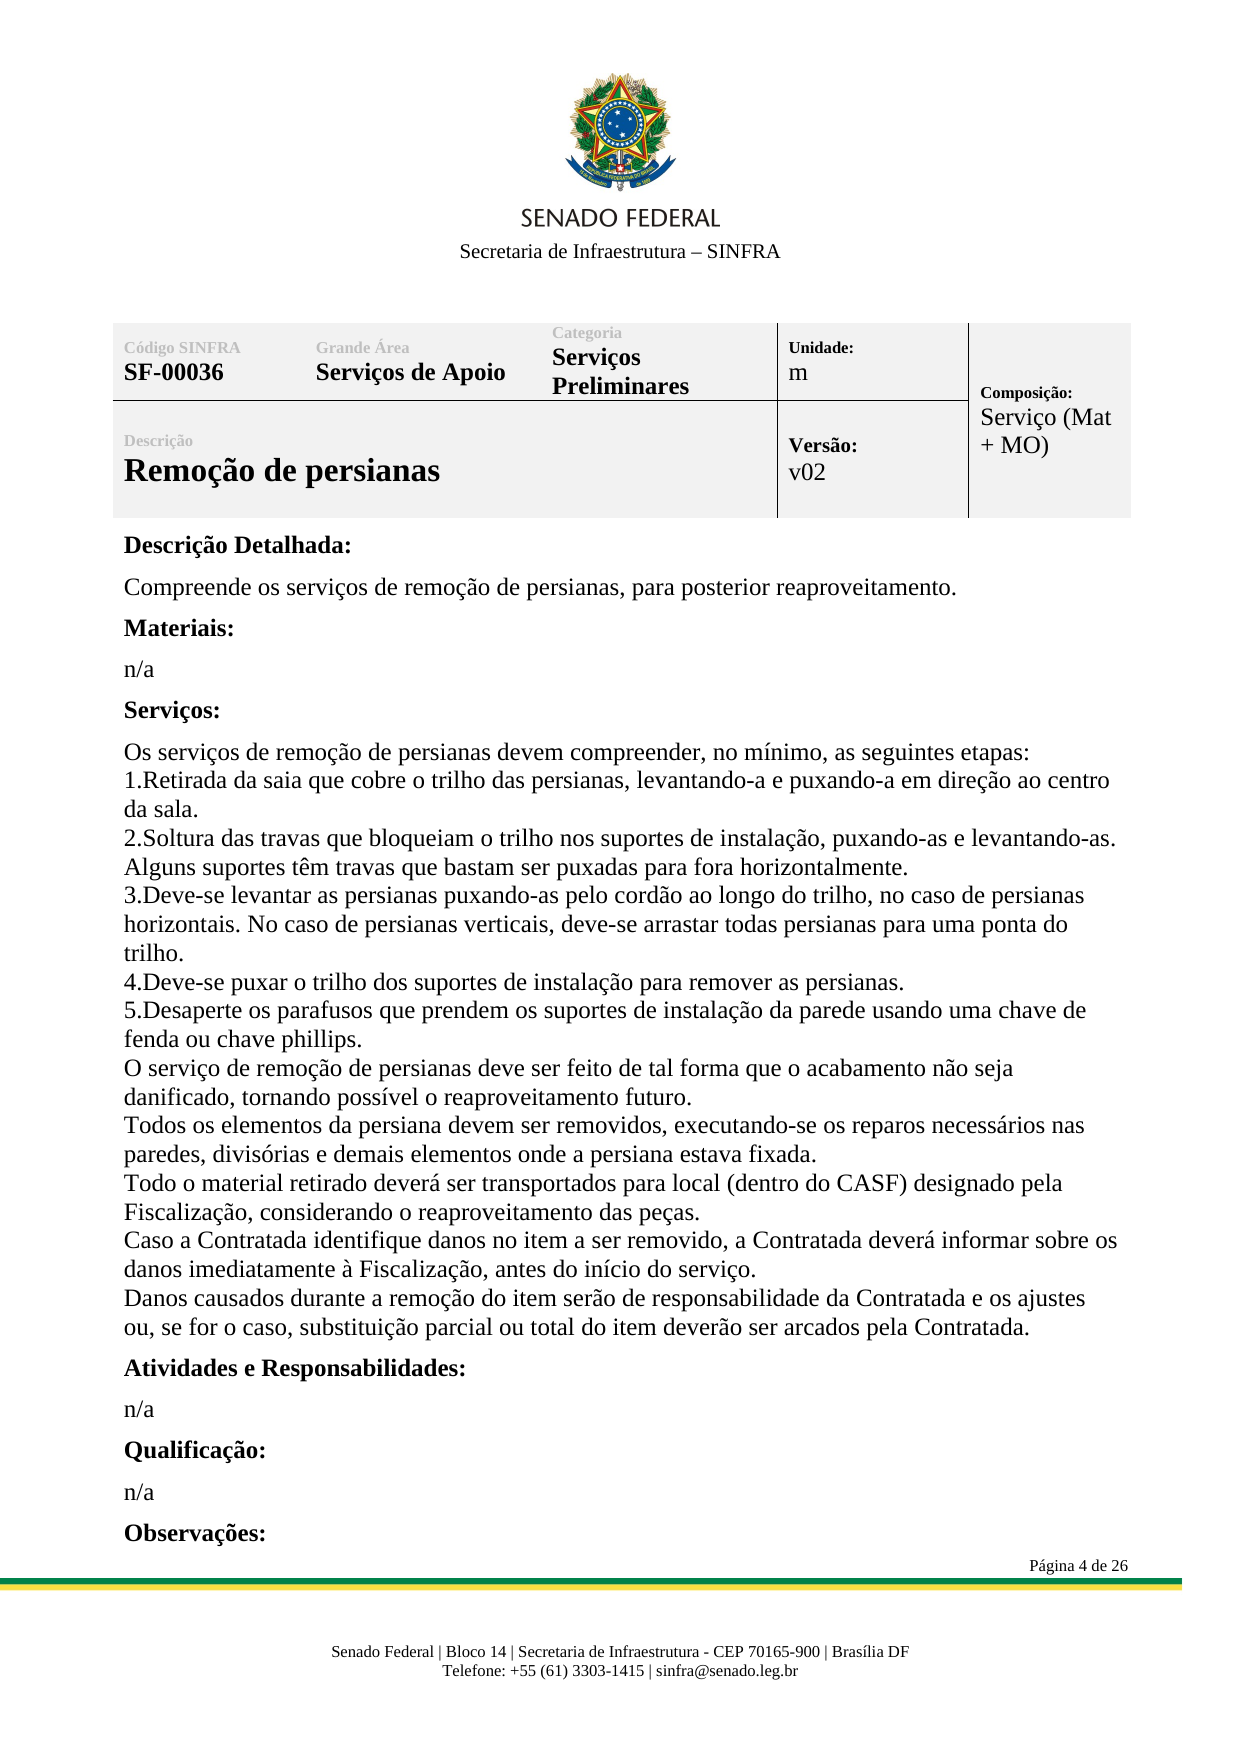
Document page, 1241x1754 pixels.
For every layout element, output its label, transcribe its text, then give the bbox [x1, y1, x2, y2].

table_header Categoria Serviços Preliminares [541, 323, 777, 400]
table_header Composição: Serviço (Mat + MO) [969, 323, 1131, 518]
table_header Grande Área Serviços de Apoio [304, 323, 541, 400]
table_cell Descrição Remoção de persianas [113, 401, 777, 518]
table_header Unidade: m [778, 323, 968, 400]
picture [520, 73, 720, 227]
picture [0, 1578, 1183, 1609]
table_cell Versão: v02 [778, 401, 968, 518]
table_header Código SINFRA SF-00036 [113, 323, 304, 400]
